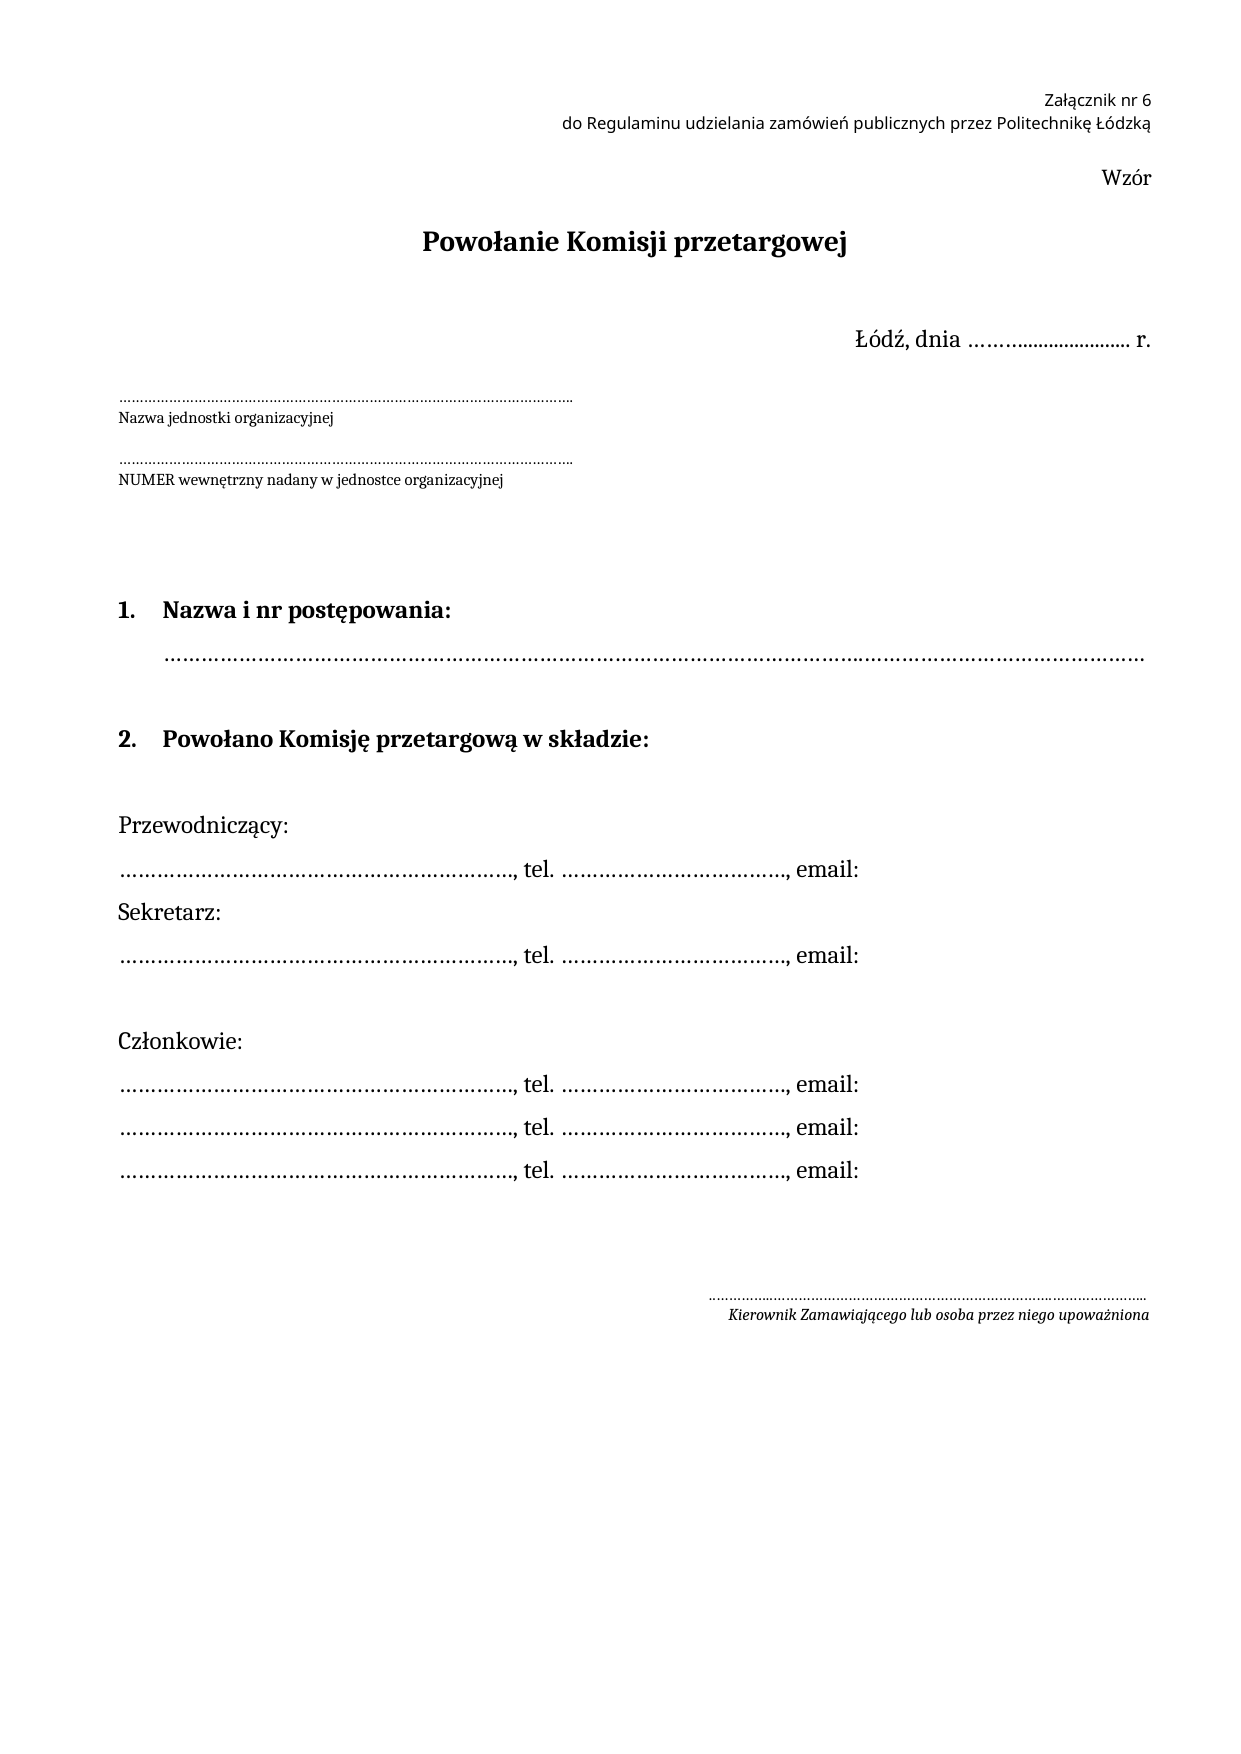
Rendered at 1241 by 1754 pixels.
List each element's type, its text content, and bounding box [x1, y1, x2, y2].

text Członkowie: [118, 1027, 1152, 1056]
text Łódź, dnia ………..................... r. [118, 325, 1152, 354]
text ………………………………………………………, tel. ………………………………, email: [118, 1113, 1152, 1142]
text Kierownik Zamawiającego lub osoba przez niego upoważniona [694, 1305, 1152, 1324]
text ………………………………………………………………………………………………. [118, 387, 1152, 407]
text ………………………………………………………, tel. ………………………………, email: [118, 941, 1152, 969]
text Sekretarz: [118, 898, 1152, 926]
text ………………………………………………………, tel. ………………………………, email: [118, 1070, 1152, 1099]
text ………………………………………………………………………………………………. [118, 449, 1152, 468]
text do Regulaminu udzielania zamówień publicznych przez Politechnikę Łódzką [118, 111, 1152, 134]
text Wzór [118, 164, 1152, 191]
text Przewodniczący: [118, 811, 1152, 840]
text NUMER wewnętrzny nadany w jednostce organizacyjnej [118, 470, 1152, 489]
text 2. Powołano Komisję przetargową w składzie: [118, 725, 1152, 754]
text Nazwa jednostki organizacyjnej [118, 408, 1152, 427]
text ………………………………………………………………………………………………….……………………………………… [118, 639, 1152, 668]
text ………………………………………………………, tel. ………………………………, email: [118, 854, 1152, 883]
text Powołanie Komisji przetargowej [118, 225, 1152, 258]
text Załącznik nr 6 [118, 89, 1152, 111]
text ………………………………………………………, tel. ………………………………, email: [118, 1156, 1152, 1185]
text ..…………..………………………………………………………….………………….. [709, 1286, 1152, 1305]
text 1. Nazwa i nr postępowania: [118, 596, 1152, 624]
